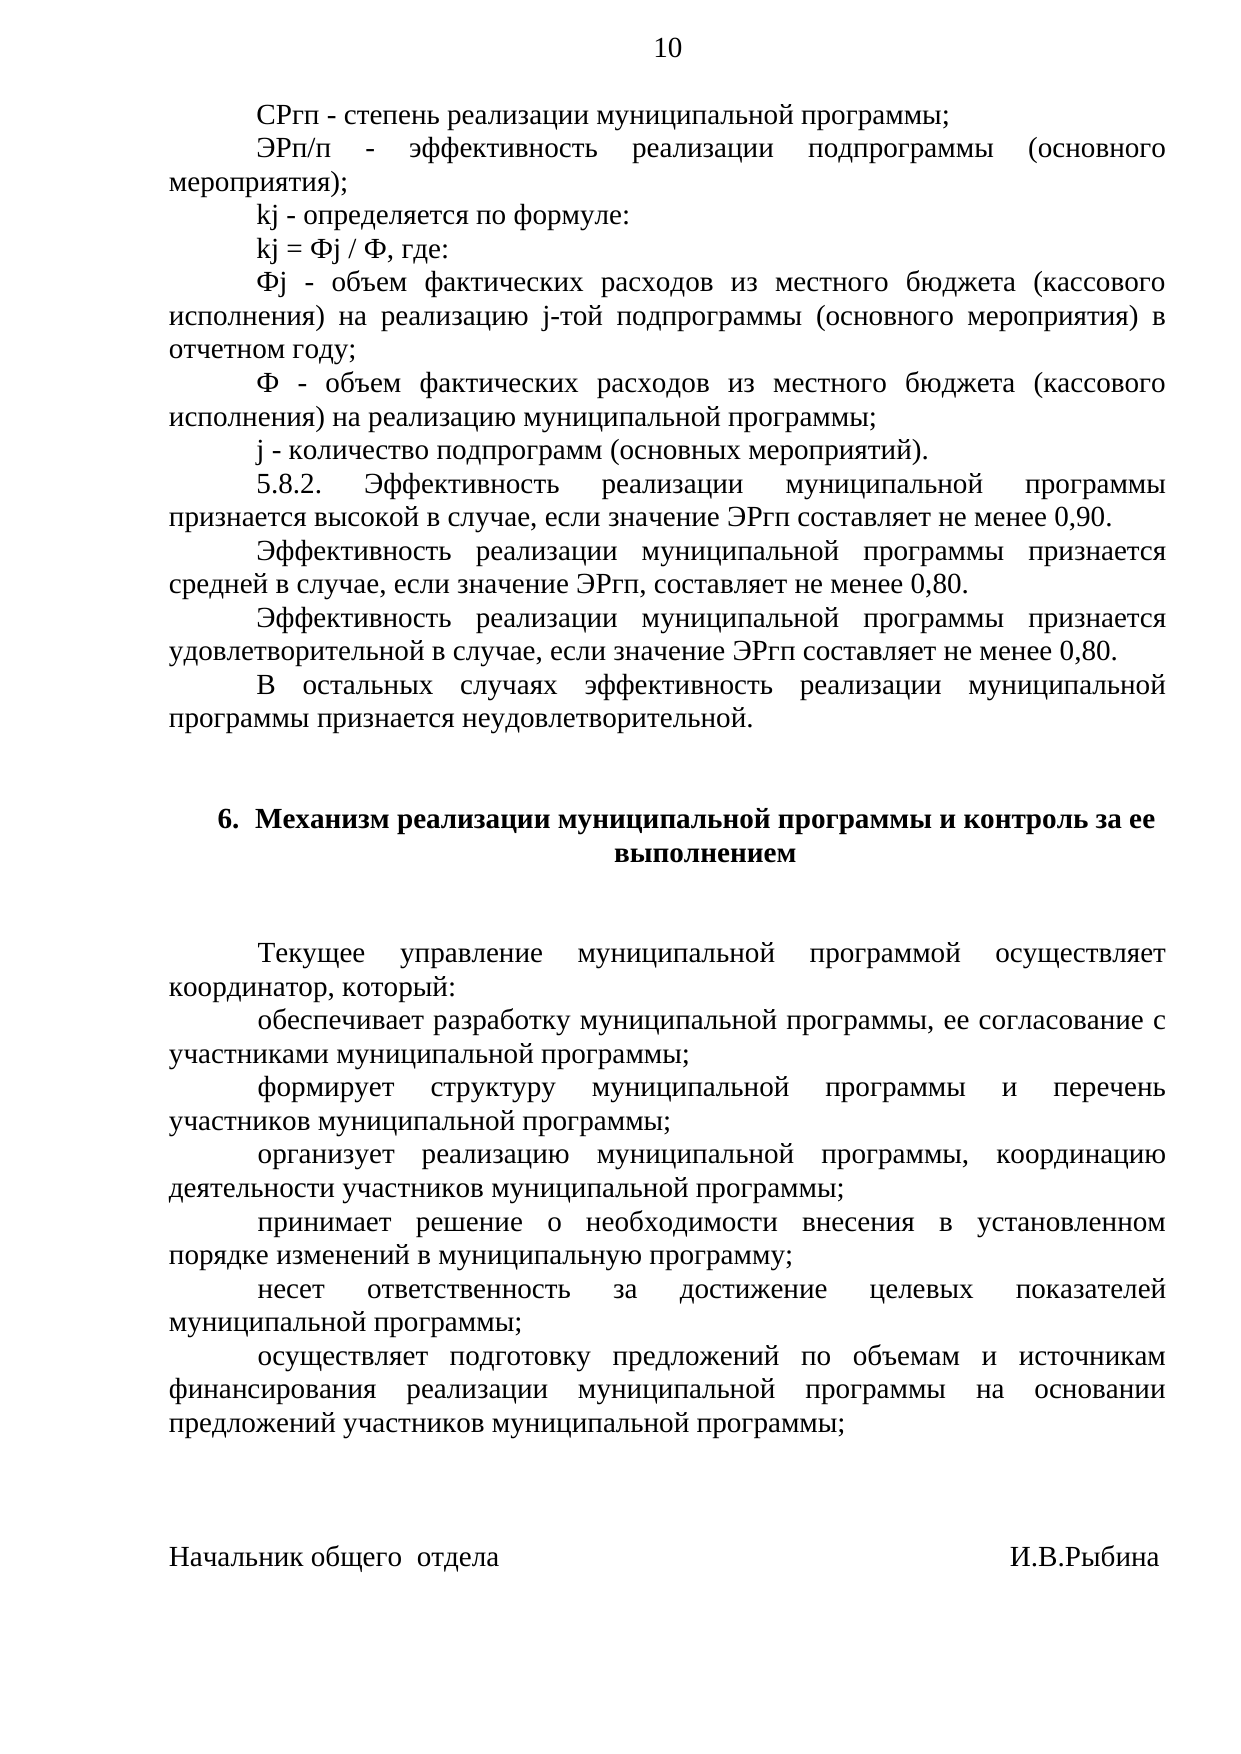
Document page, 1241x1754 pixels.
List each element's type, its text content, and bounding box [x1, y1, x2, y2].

text несет ответственность за достижение целевых показателей муниципальной программы; [169, 1271, 1167, 1338]
text j - количество подпрограмм (основных мероприятий). [169, 432, 1167, 466]
text Начальник общего отдела И.В.Рыбина [169, 1539, 1167, 1573]
text kj - определяется по формуле: [169, 197, 1167, 231]
text формирует структуру муниципальной программы и перечень участников муниципальной программы; [169, 1069, 1167, 1137]
list Механизм реализации муниципальной программы и контроль за ее выполнением [206, 801, 1167, 868]
text Эффективность реализации муниципальной программы признается удовлетворительной в случае, если значение ЭРгп составляет не менее 0,80. [169, 600, 1167, 667]
text Текущее управление муниципальной программой осуществляет координатор, который: [169, 935, 1167, 1002]
text осуществляет подготовку предложений по объемам и источникам финансирования реализации муниципальной программы на основании предложений участников муниципальной программы; [169, 1338, 1167, 1438]
text 5.8.2. Эффективность реализации муниципальной программы признается высокой в случае, если значение ЭРгп составляет не менее 0,90. [169, 466, 1167, 533]
text В остальных случаях эффективность реализации муниципальной программы признается неудовлетворительной. [169, 667, 1167, 734]
text принимает решение о необходимости внесения в установленном порядке изменений в муниципальную программу; [169, 1204, 1167, 1271]
text ЭРп/п - эффективность реализации подпрограммы (основного мероприятия); [169, 130, 1167, 197]
text СРгп - степень реализации муниципальной программы; [169, 58, 1167, 130]
text организует реализацию муниципальной программы, координацию деятельности участников муниципальной программы; [169, 1137, 1167, 1204]
text Ф - объем фактических расходов из местного бюджета (кассового исполнения) на реализацию муниципальной программы; [169, 365, 1167, 432]
text kj = Фj / Ф, где: [169, 231, 1167, 264]
text обеспечивает разработку муниципальной программы, ее согласование с участниками муниципальной программы; [169, 1002, 1167, 1069]
text Эффективность реализации муниципальной программы признается средней в случае, если значение ЭРгп, составляет не менее 0,80. [169, 533, 1167, 600]
text Фj - объем фактических расходов из местного бюджета (кассового исполнения) на реализацию j-той подпрограммы (основного мероприятия) в отчетном году; [169, 264, 1167, 365]
